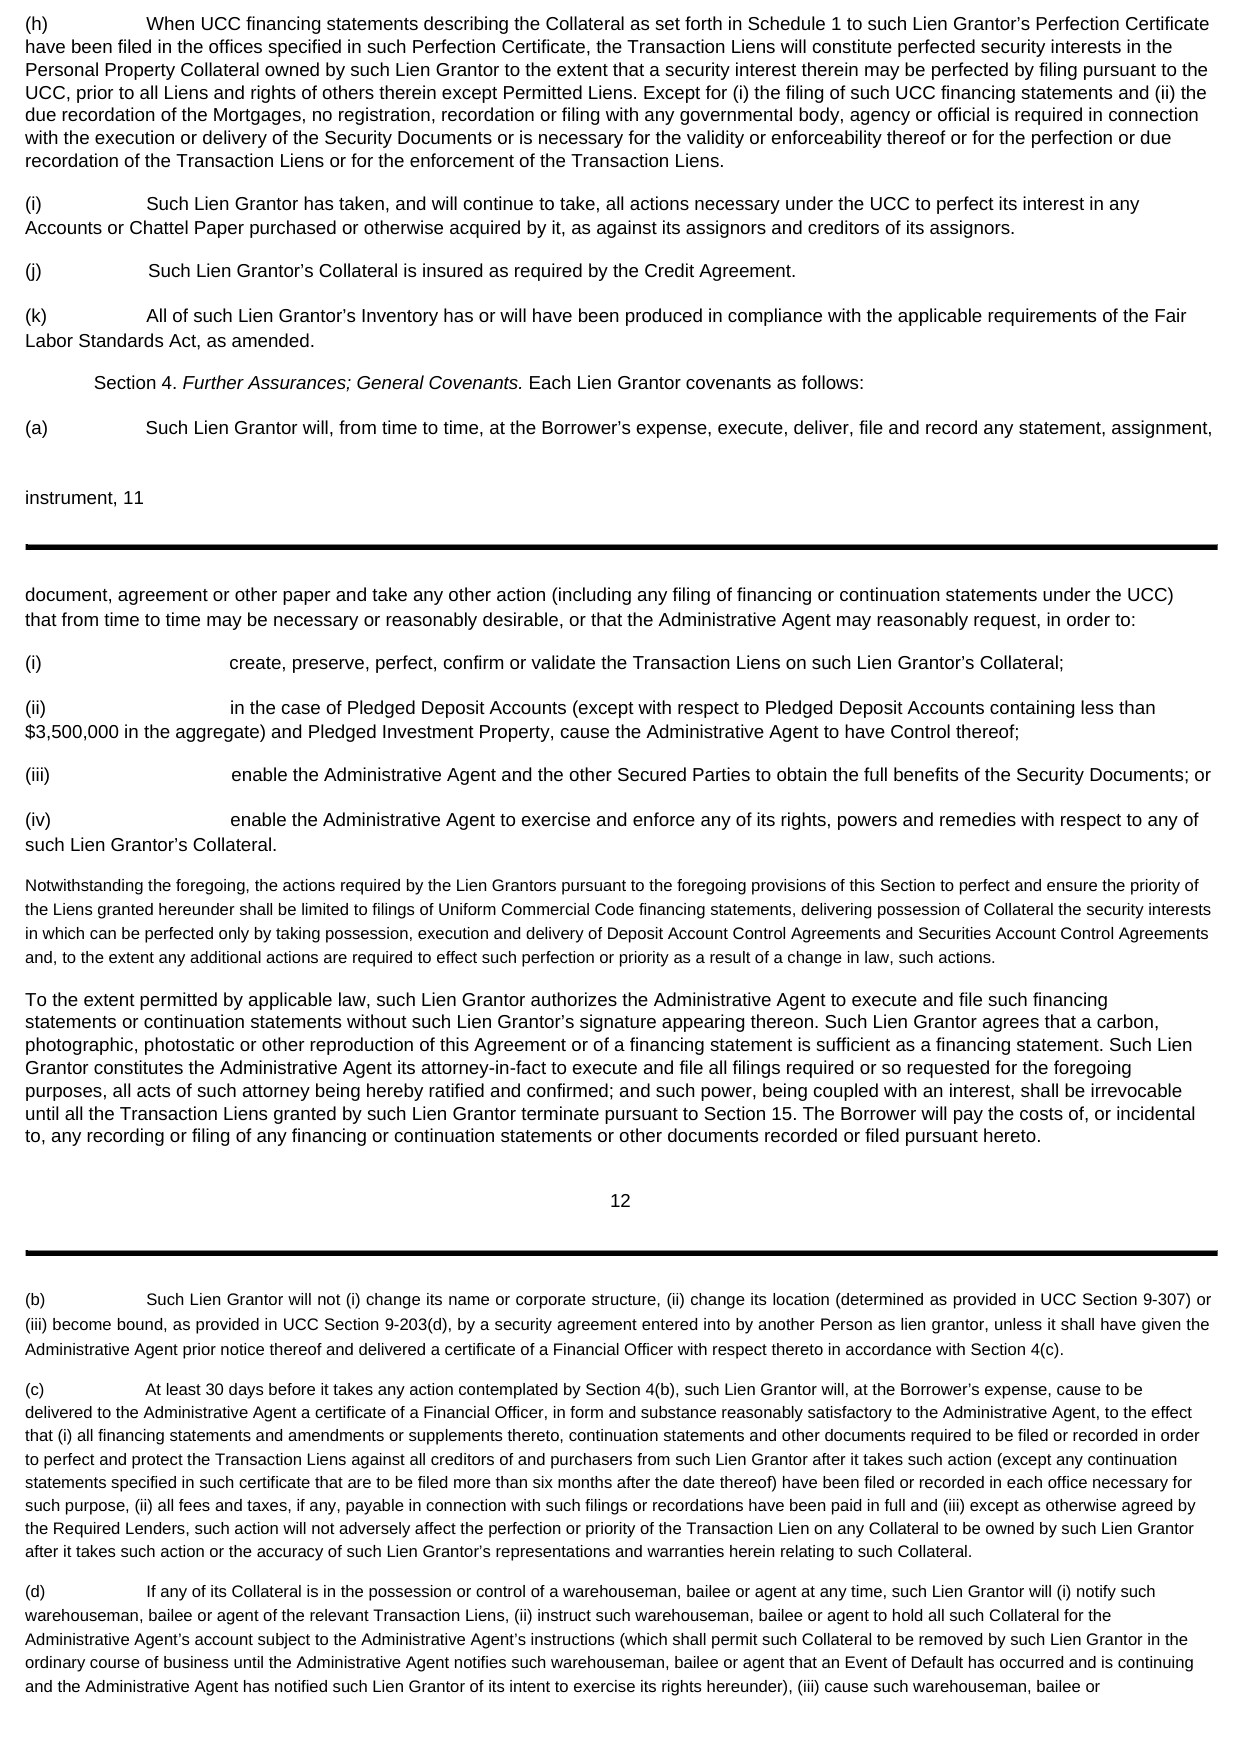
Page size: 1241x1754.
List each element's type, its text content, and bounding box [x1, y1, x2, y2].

text Notwithstanding the foregoing, the actions required by the Lien Grantors pursuant to the foregoing provisions of this Section to perfect and ensure the priority of the Liens granted hereunder shall be limited to filings of Uniform Commercial Code financing statements, delivering possession of Collateral the security interests in which can be perfected only by taking possession, execution and delivery of Deposit Account Control Agreements and Securities Account Control Agreements and, to the extent any additional actions are required to effect such perfection or priority as a result of a change in law, such actions. [25, 876, 1213, 967]
list All of such Lien Grantor’s Inventory has or will have been produced in compliance with the applicable requirements of the Fair Labor Standards Act, as amended. [25, 305, 1213, 351]
list Such Lien Grantor will not (i) change its name or corporate structure, (ii) change its location (determined as provided in UCC Section 9-307) or (iii) become bound, as provided in UCC Section 9-203(d), by a security agreement entered into by another Person as lien grantor, unless it shall have given the Administrative Agent prior notice thereof and delivered a certificate of a Financial Officer with respect thereto in accordance with Section 4(c). [25, 1290, 1213, 1359]
list If any of its Collateral is in the possession or control of a warehouseman, bailee or agent at any time, such Lien Grantor will (i) notify such warehouseman, bailee or agent of the relevant Transaction Liens, (ii) instruct such warehouseman, bailee or agent to hold all such Collateral for the Administrative Agent’s account subject to the Administrative Agent’s instructions (which shall permit such Collateral to be removed by such Lien Grantor in the ordinary course of business until the Administrative Agent notifies such warehouseman, bailee or agent that an Event of Default has occurred and is continuing and the Administrative Agent has notified such Lien Grantor of its intent to exercise its rights hereunder), (iii) cause such warehouseman, bailee or [25, 1582, 1213, 1696]
list enable the Administrative Agent and the other Secured Parties to obtain the full benefits of the Security Documents; or [25, 764, 1213, 785]
text document, agreement or other paper and take any other action (including any filing of financing or continuation statements under the UCC) that from time to time may be necessary or reasonably desirable, or that the Administrative Agent may reasonably request, in order to: [25, 584, 1203, 631]
list in the case of Pledged Deposit Accounts (except with respect to Pledged Deposit Accounts containing less than $3,500,000 in the aggregate) and Pledged Investment Property, cause the Administrative Agent to have Control thereof; [25, 696, 1213, 743]
text Section 4. Further Assurances; General Covenants. Each Lien Grantor covenants as follows: [94, 372, 1213, 393]
list create, preserve, perfect, confirm or validate the Transaction Liens on such Lien Grantor’s Collateral; [25, 651, 1213, 673]
picture [25, 1250, 1218, 1256]
text 12 [25, 1190, 1215, 1212]
text To the extent permitted by applicable law, such Lien Grantor authorizes the Administrative Agent to execute and file such financing statements or continuation statements without such Lien Grantor’s signature appearing thereon. Such Lien Grantor agrees that a carbon, photographic, photostatic or other reproduction of this Agreement or of a financing statement is sufficient as a financing statement. Such Lien Grantor constitutes the Administrative Agent its attorney-in-fact to execute and file all filings required or so requested for the foregoing purposes, all acts of such attorney being hereby ratified and confirmed; and such power, being coupled with an interest, shall be irrevocable until all the Transaction Liens granted by such Lien Grantor terminate pursuant to Section 15. The Borrower will pay the costs of, or incidental to, any recording or filing of any financing or continuation statements or other documents recorded or filed pursuant hereto. [25, 988, 1205, 1147]
picture [25, 544, 1218, 550]
list Such Lien Grantor has taken, and will continue to take, all actions necessary under the UCC to perfect its interest in any Accounts or Chattel Paper purchased or otherwise acquired by it, as against its assignors and creditors of its assignors. [25, 192, 1213, 239]
list enable the Administrative Agent to exercise and enforce any of its rights, powers and remedies with respect to any of such Lien Grantor’s Collateral. [25, 809, 1213, 855]
list Such Lien Grantor’s Collateral is insured as required by the Credit Agreement. [25, 260, 1213, 281]
list When UCC financing statements describing the Collateral as set forth in Schedule 1 to such Lien Grantor’s Perfection Certificate have been filed in the offices specified in such Perfection Certificate, the Transaction Liens will constitute perfected security interests in the Personal Property Collateral owned by such Lien Grantor to the extent that a security interest therein may be perfected by filing pursuant to the UCC, prior to all Liens and rights of others therein except Permitted Liens. Except for (i) the filing of such UCC financing statements and (ii) the due recordation of the Mortgages, no registration, recordation or filing with any governmental body, agency or official is required in connection with the execution or delivery of the Security Documents or is necessary for the validity or enforceability thereof or for the perfection or due recordation of the Transaction Liens or for the enforcement of the Transaction Liens. [25, 13, 1213, 171]
list At least 30 days before it takes any action contemplated by Section 4(b), such Lien Grantor will, at the Borrower’s expense, cause to be delivered to the Administrative Agent a certificate of a Financial Officer, in form and substance reasonably satisfactory to the Administrative Agent, to the effect that (i) all financing statements and amendments or supplements thereto, continuation statements and other documents required to be filed or recorded in order to perfect and protect the Transaction Liens against all creditors of and purchasers from such Lien Grantor after it takes such action (except any continuation statements specified in such certificate that are to be filed more than six months after the date thereof) have been filed or recorded in each office necessary for such purpose, (ii) all fees and taxes, if any, payable in connection with such filings or recordations have been paid in full and (iii) except as otherwise agreed by the Required Lenders, such action will not adversely affect the perfection or priority of the Transaction Lien on any Collateral to be owned by such Lien Grantor after it takes such action or the accuracy of such Lien Grantor’s representations and warranties herein relating to such Collateral. [25, 1380, 1213, 1561]
list Such Lien Grantor will, from time to time, at the Borrower’s expense, execute, deliver, file and record any statement, assignment, instrument, 11 [25, 417, 1213, 508]
